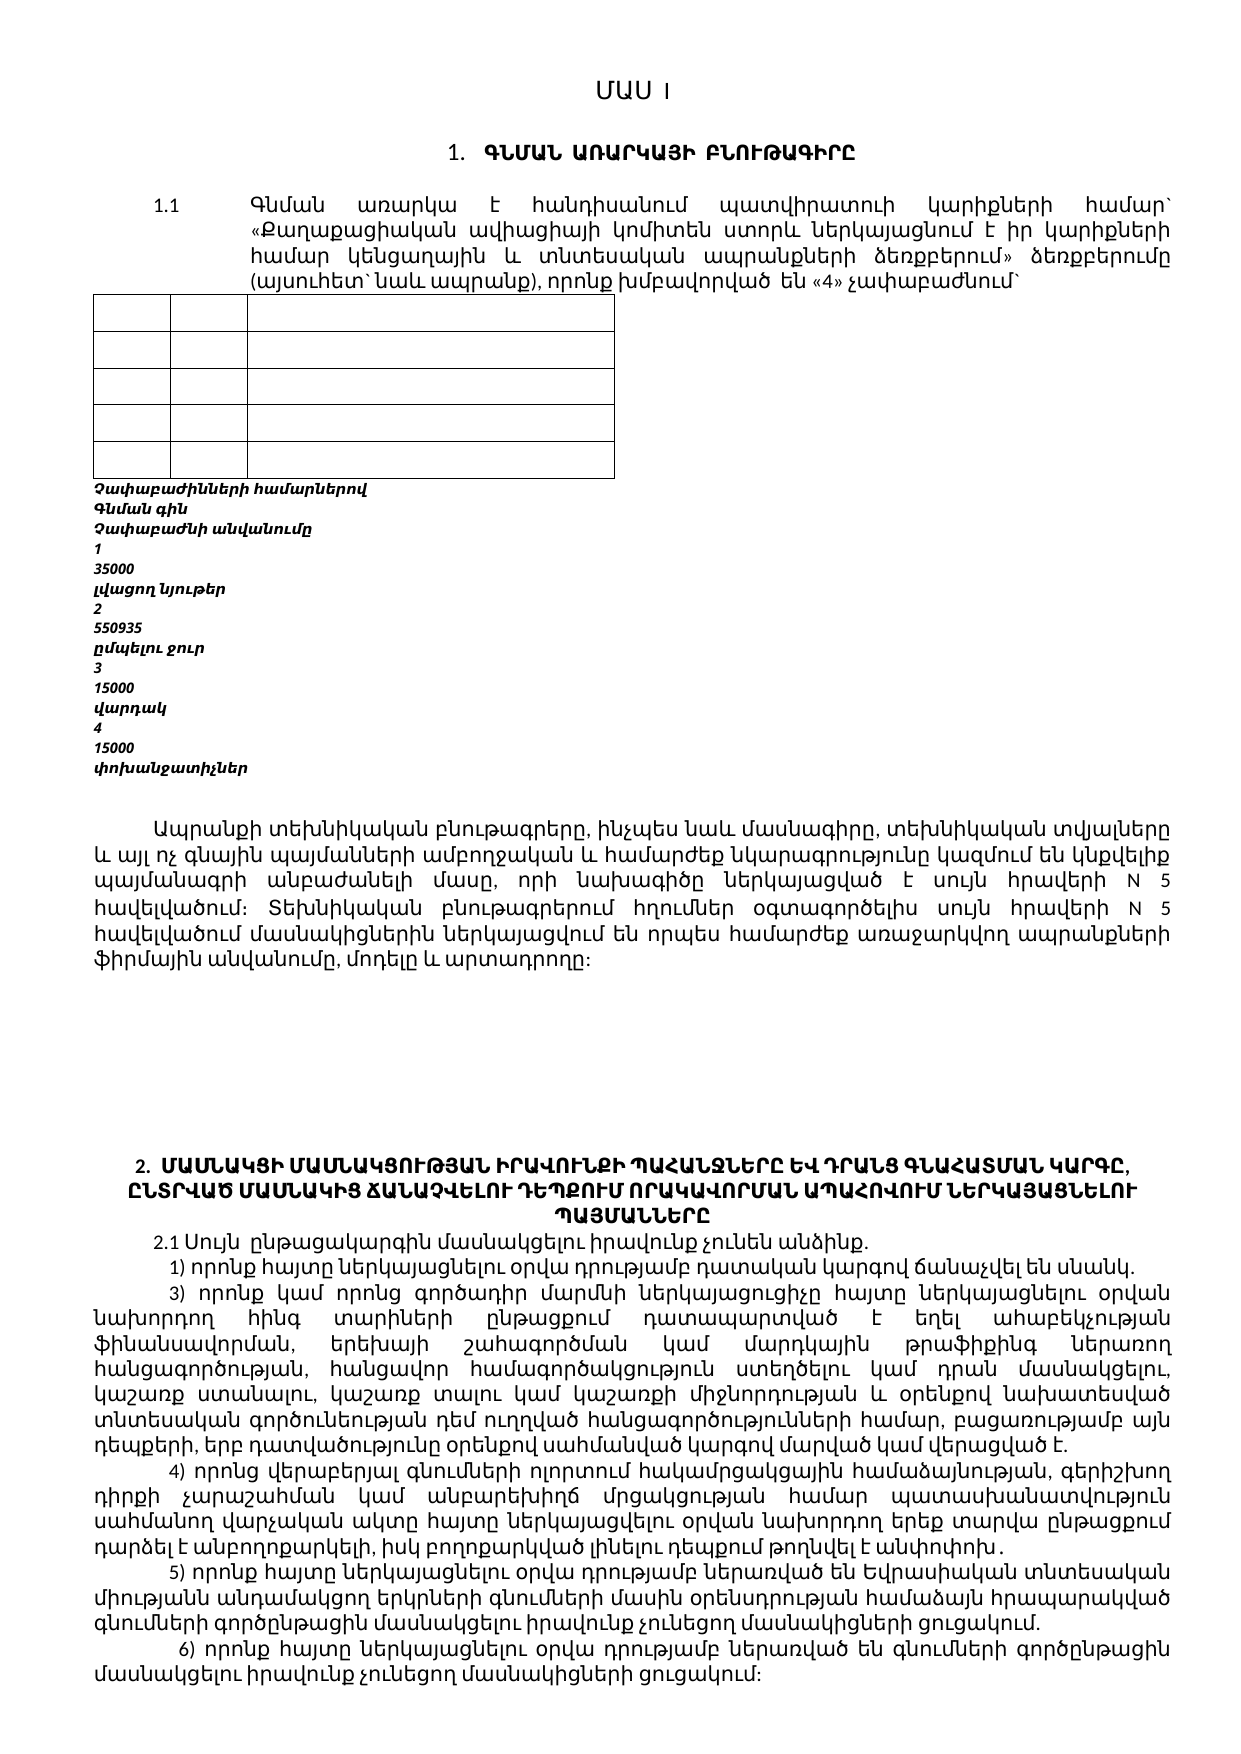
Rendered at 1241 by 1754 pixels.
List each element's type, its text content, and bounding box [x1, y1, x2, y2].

text 6) որոնք հայտը ներկայացնելու օրվա դրությամբ ներառված են գնումների գործընթացին մասնակցելու իրավունք չունեցող մասնակիցների ցուցակում: [94, 1636, 1171, 1687]
text 2. ՄԱՍՆԱԿՑԻ ՄԱՍՆԱԿՑՈՒԹՅԱՆ ԻՐԱՎՈՒՆՔԻ ՊԱՀԱՆՋՆԵՐԸ ԵՎ ԴՐԱՆՑ ԳՆԱՀԱՏՄԱՆ ԿԱՐԳԸ, ԸՆՏՐՎԱԾ ՄԱՍՆԱԿԻՑ ՃԱՆԱՉՎԵԼՈՒ ԴԵՊՔՈՒՄ ՈՐԱԿԱՎՈՐՄԱՆ ԱՊԱՀՈՎՈՒՄ ՆԵՐԿԱՅԱՑՆԵԼՈՒ ՊԱՅՄԱՆՆԵՐԸ [94, 1153, 1171, 1229]
text 2.1 Սույն ընթացակարգին մասնակցելու իրավունք չունեն անձինք. [94, 1229, 1171, 1254]
text 4) որոնց վերաբերյալ գնումների ոլորտում հակամրցակցային համաձայնության, գերիշխող դիրքի չարաշահման կամ անբարեխիղճ մրցակցության համար պատասխանատվություն սահմանող վարչական ակտը հայտը ներկայացվելու օրվան նախորդող երեք տարվա ընթացքում դարձել է անբողոքարկելի, իսկ բողոքարկված լինելու դեպքում թողնվել է անփոփոխ․ [94, 1458, 1171, 1559]
text Ապրանքի տեխնիկական բնութագրերը, ինչպես նաև մասնագիրը, տեխնիկական տվյալները և այլ ոչ գնային պայմանների ամբողջական և համարժեք նկարագրությունը կազմում են կնքվելիք պայմանագրի անբաժանելի մասը, որի նախագիծը ներկայացված է սույն հրավերի N 5 հավելվածում։ Տեխնիկական բնութագրերում հղումներ օգտագործելիս սույն հրավերի N 5 հավելվածում մասնակիցներին ներկայացվում են որպես համարժեք առաջարկվող ապրանքների ֆիրմային անվանումը, մոդելը և արտադրողը: [94, 816, 1171, 972]
text 3) որոնք կամ որոնց գործադիր մարմնի ներկայացուցիչը հայտը ներկայացնելու օրվան նախորդող հինգ տարիների ընթացքում դատապարտված է եղել ահաբեկչության ֆինանսավորման, երեխայի շահագործման կամ մարդկային թրաֆիքինգ ներառող հանցագործության, հանցավոր համագործակցություն ստեղծելու կամ դրան մասնակցելու, կաշառք ստանալու, կաշառք տալու կամ կաշառքի միջնորդության և օրենքով նախատեսված տնտեսական գործունեության դեմ ուղղված հանցագործությունների համար, բացառությամբ այն դեպքերի, երբ դատվածությունը օրենքով սահմանված կարգով մարված կամ վերացված է. [94, 1280, 1171, 1458]
subtitle Գնման առարկա է հանդիսանում պատվիրատուի կարիքների համար` «Քաղաքացիական ավիացիայի կոմիտեն ստորև ներկայացնում է իր կարիքների համար կենցաղային և տնտեսական ապրանքների ձեռքբերում» ձեռքբերումը (այսուհետ` նաև ապրանք), որոնք խմբավորված են «4» չափաբաժնում` [153, 192, 1171, 294]
list ԳՆՄԱՆ ԱՌԱՐԿԱՅԻ ԲՆՈՒԹԱԳԻՐԸ [131, 136, 1171, 167]
text ՄԱՍ I [94, 75, 1171, 106]
text 1) որոնք հայտը ներկայացնելու օրվա դրությամբ դատական կարգով ճանաչվել են սնանկ. [94, 1254, 1171, 1280]
text 5) որոնք հայտը ներկայացնելու օրվա դրությամբ ներառված են Եվրասիական տնտեսական միությանն անդամակցող երկրների գնումների մասին օրենսդրության համաձայն հրապարակված գնումների գործընթացին մասնակցելու իրավունք չունեցող մասնակիցների ցուցակում. [94, 1559, 1171, 1636]
